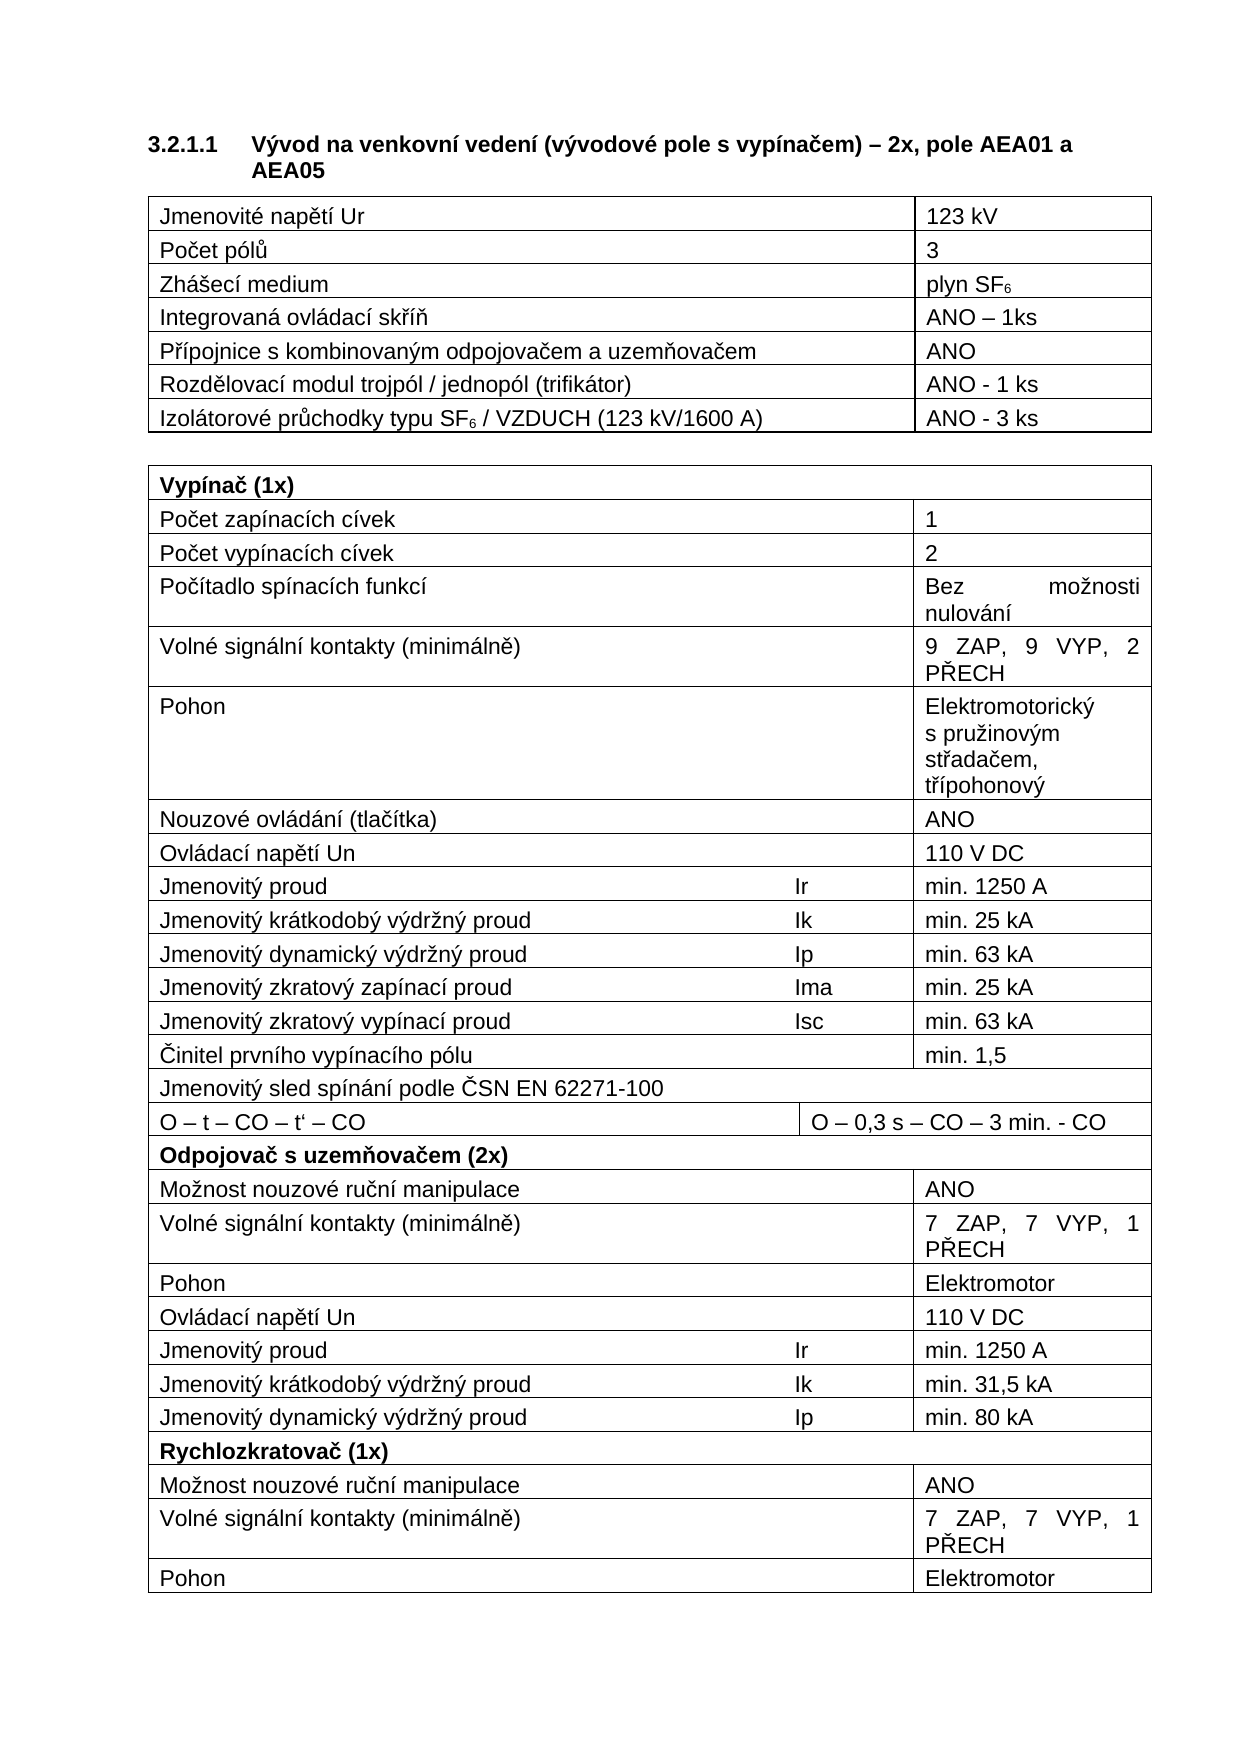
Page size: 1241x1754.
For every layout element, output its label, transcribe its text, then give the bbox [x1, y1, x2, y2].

table_cell Volné signální kontakty (minimálně) [149, 1204, 913, 1262]
table_cell O – 0,3 s – CO – 3 min. - CO [800, 1103, 1151, 1135]
table_cell Pohon [149, 1264, 913, 1296]
table_cell min. 1250 A [914, 867, 1151, 900]
table_cell Přípojnice s kombinovaným odpojovačem a uzemňovačem [149, 332, 914, 364]
table_cell ANO [914, 1170, 1151, 1202]
table_cell 110 V DC [914, 834, 1151, 866]
table_cell min. 1,5 [914, 1035, 1151, 1068]
table_cell Možnost nouzové ruční manipulace [149, 1170, 913, 1202]
table_cell 7 ZAP, 7 VYP, 1 PŘECH [914, 1204, 1151, 1262]
table_cell Rozdělovací modul trojpól / jednopól (trifikátor) [149, 365, 914, 398]
table_cell min. 63 kA [914, 934, 1151, 967]
table_cell Ovládací napětí Un [149, 1297, 913, 1330]
table_cell ANO – 1ks [916, 298, 1151, 331]
table_cell Jmenovitý zkratový zapínací proud Ima [149, 968, 913, 1001]
table_cell min. 1250 A [914, 1331, 1151, 1363]
table_cell plyn SF6 [916, 264, 1151, 297]
table_cell ANO [916, 332, 1151, 364]
table_cell Volné signální kontakty (minimálně) [149, 1499, 913, 1558]
table_cell Bez možnosti nulování [914, 567, 1151, 626]
list Vývod na venkovní vedení (vývodové pole s vypínačem) – 2x, pole AEA01 a AEA05 [148, 131, 1152, 183]
table_cell Izolátorové průchodky typu SF6 / VZDUCH (123 kV/1600 A) [149, 399, 914, 431]
table_cell Jmenovitý sled spínání podle ČSN EN 62271-100 [149, 1069, 1151, 1102]
table_cell Nouzové ovládání (tlačítka) [149, 800, 913, 832]
table_cell 110 V DC [914, 1297, 1151, 1330]
table_cell Elektromotor [914, 1559, 1151, 1592]
table_cell 9 ZAP, 9 VYP, 2 PŘECH [914, 627, 1151, 686]
table_cell min. 25 kA [914, 968, 1151, 1001]
table_cell 2 [914, 534, 1151, 566]
table_cell 1 [914, 500, 1151, 532]
table_cell Možnost nouzové ruční manipulace [149, 1465, 913, 1498]
table_cell Počet vypínacích cívek [149, 534, 913, 566]
table_cell Pohon [149, 687, 913, 799]
table_cell O – t – CO – t‘ – CO [149, 1103, 799, 1135]
table_cell ANO - 3 ks [916, 399, 1151, 431]
table_header 123 kV [916, 197, 1151, 229]
table_cell Pohon [149, 1559, 913, 1592]
table_cell Jmenovitý krátkodobý výdržný proud Ik [149, 901, 913, 933]
table_cell Odpojovač s uzemňovačem (2x) [149, 1136, 1151, 1169]
table_cell Elektromotorický s pružinovým střadačem, třípohonový [914, 687, 1151, 799]
table_cell Jmenovitý proud Ir [149, 1331, 913, 1363]
table_cell min. 63 kA [914, 1002, 1151, 1034]
table_header Vypínač (1x) [149, 466, 1151, 499]
table_cell ANO [914, 1465, 1151, 1498]
table_cell ANO [914, 800, 1151, 832]
table_cell Jmenovitý dynamický výdržný proud Ip [149, 1398, 913, 1431]
table_cell min. 31,5 kA [914, 1365, 1151, 1397]
table_cell Počet zapínacích cívek [149, 500, 913, 532]
table_cell Zhášecí medium [149, 264, 914, 297]
table_header Jmenovité napětí Ur [149, 197, 914, 229]
table_cell Jmenovitý krátkodobý výdržný proud Ik [149, 1365, 913, 1397]
table_cell min. 25 kA [914, 901, 1151, 933]
table_cell Činitel prvního vypínacího pólu [149, 1035, 913, 1068]
table_cell Jmenovitý dynamický výdržný proud Ip [149, 934, 913, 967]
table_cell ANO - 1 ks [916, 365, 1151, 398]
table_cell Elektromotor [914, 1264, 1151, 1296]
table_cell Ovládací napětí Un [149, 834, 913, 866]
table_cell Počet pólů [149, 231, 914, 263]
table_cell Rychlozkratovač (1x) [149, 1432, 1151, 1464]
table_cell Integrovaná ovládací skříň [149, 298, 914, 331]
table_cell 3 [916, 231, 1151, 263]
table_cell Jmenovitý proud Ir [149, 867, 913, 900]
table_cell min. 80 kA [914, 1398, 1151, 1431]
table_cell Volné signální kontakty (minimálně) [149, 627, 913, 686]
table_cell 7 ZAP, 7 VYP, 1 PŘECH [914, 1499, 1151, 1558]
table_cell Jmenovitý zkratový vypínací proud Isc [149, 1002, 913, 1034]
table_cell Počítadlo spínacích funkcí [149, 567, 913, 626]
